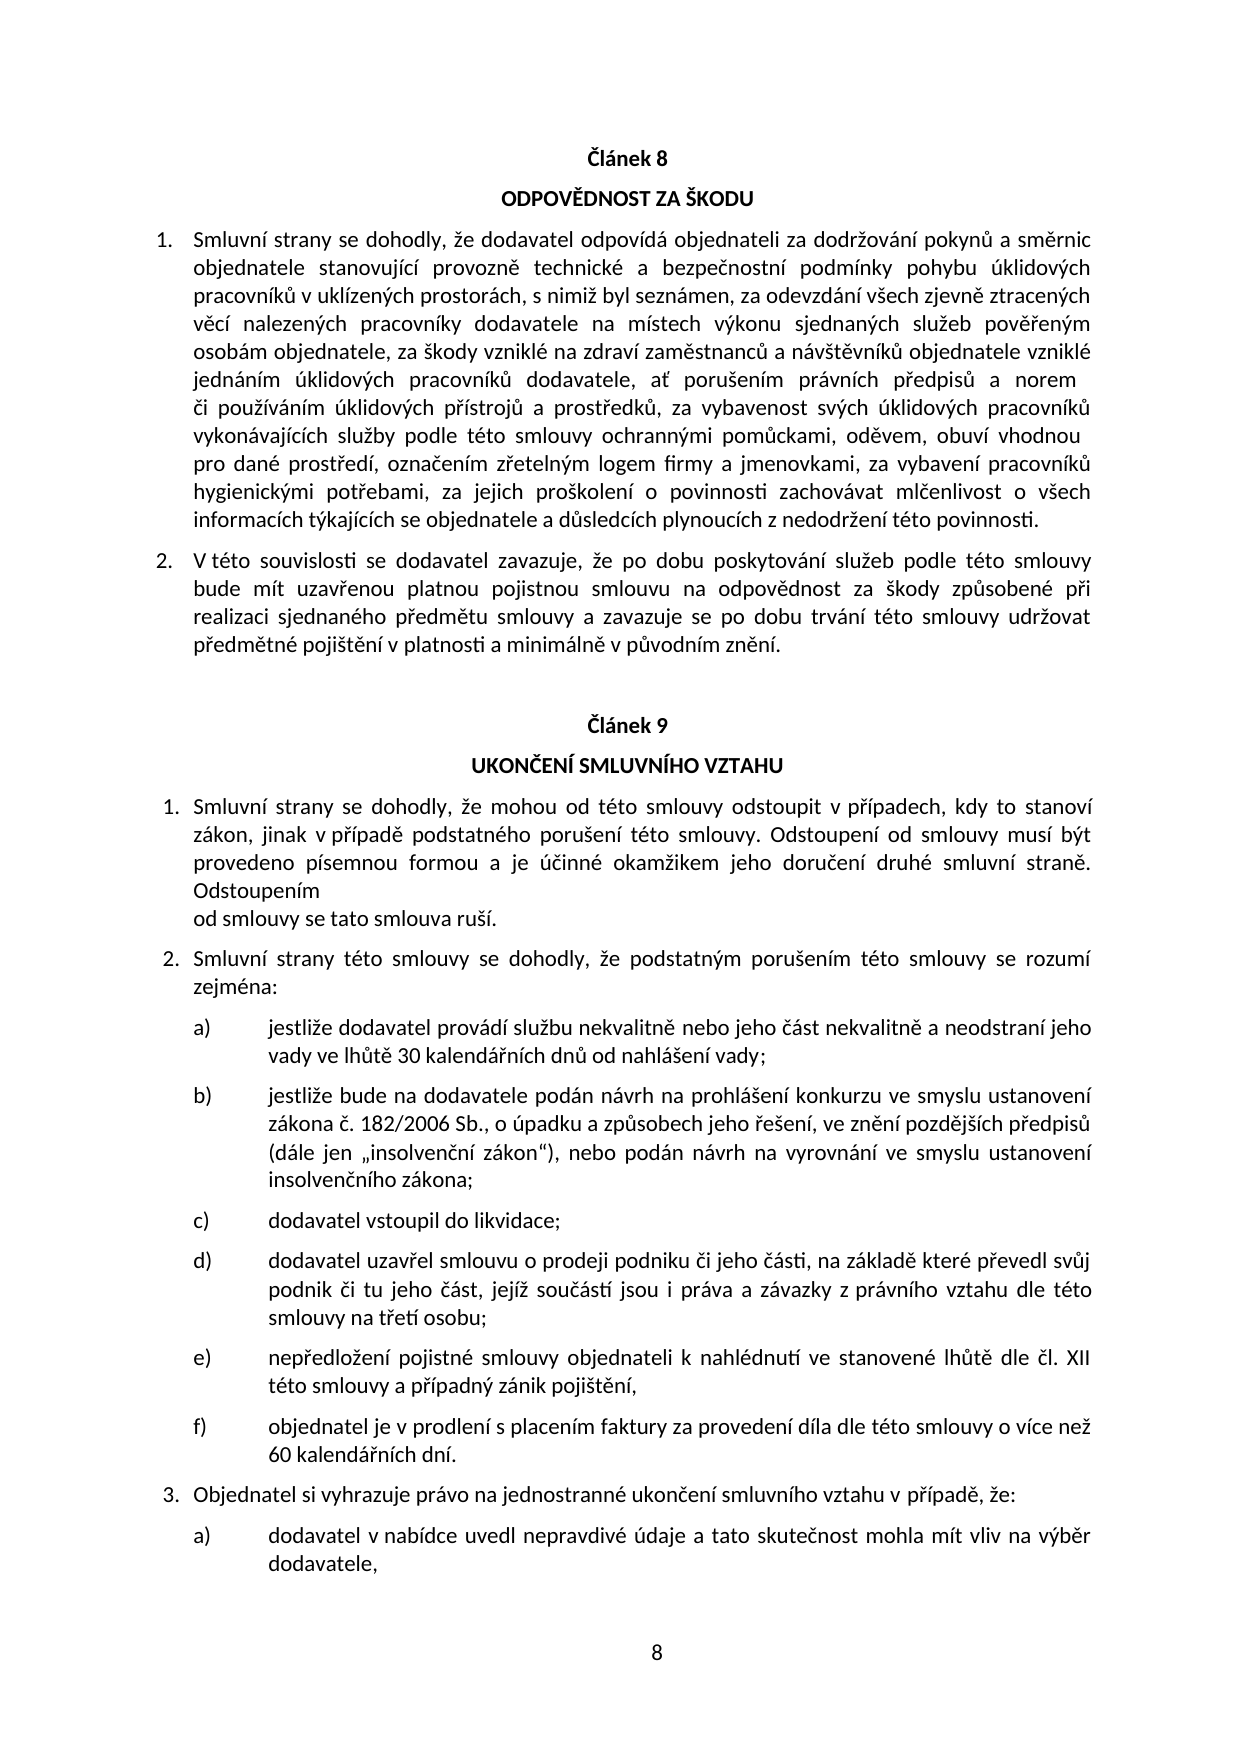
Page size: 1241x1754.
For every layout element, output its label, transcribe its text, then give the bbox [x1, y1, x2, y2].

list objednatel je v prodlení s placením faktury za provedení díla dle této smlouvy o více než 60 kalendářních dní. [193, 1412, 1092, 1468]
list Smluvní strany se dohodly, že dodavatel odpovídá objednateli za dodržování pokynů a směrnic objednatele stanovující provozně technické a bezpečnostní podmínky pohybu úklidových pracovníků v uklízených prostorách, s nimiž byl seznámen, za odevzdání všech zjevně ztracených věcí nalezených pracovníky dodavatele na místech výkonu sjednaných služeb pověřeným osobám objednatele, za škody vzniklé na zdraví zaměstnanců a návštěvníků objednatele vzniklé jednáním úklidových pracovníků dodavatele, ať porušením právních předpisů a norem či používáním úklidových přístrojů a prostředků, za vybavenost svých úklidových pracovníků vykonávajících služby podle této smlouvy ochrannými pomůckami, oděvem, obuví vhodnou pro dané prostředí, označením zřetelným logem firmy a jmenovkami, za vybavení pracovníků hygienickými potřebami, za jejich proškolení o povinnosti zachovávat mlčenlivost o všech informacích týkajících se objednatele a důsledcích plynoucích z nedodržení této povinnosti. [156, 225, 1092, 533]
list Smluvní strany se dohodly, že mohou od této smlouvy odstoupit v případech, kdy to stanoví zákon, jinak v případě podstatného porušení této smlouvy. Odstoupení od smlouvy musí být provedeno písemnou formou a je účinné okamžikem jeho doručení druhé smluvní straně. Odstoupením od smlouvy se tato smlouva ruší. [162, 792, 1092, 932]
list jestliže dodavatel provádí službu nekvalitně nebo jeho část nekvalitně a neodstraní jeho vady ve lhůtě 30 kalendářních dnů od nahlášení vady; [193, 1013, 1092, 1069]
text odpovědnost za škodu [162, 184, 1092, 212]
subtitle Článek 8 [162, 144, 1092, 172]
list dodavatel uzavřel smlouvu o prodeji podniku či jeho části, na základě které převedl svůj podnik či tu jeho část, jejíž součástí jsou i práva a závazky z právního vztahu dle této smlouvy na třetí osobu; [193, 1247, 1092, 1331]
list nepředložení pojistné smlouvy objednateli k nahlédnutí ve stanovené lhůtě dle čl. XII této smlouvy a případný zánik pojištění, [193, 1343, 1092, 1399]
list dodavatel v nabídce uvedl nepravdivé údaje a tato skutečnost mohla mít vliv na výběr dodavatele, [193, 1521, 1092, 1577]
list dodavatel vstoupil do likvidace; [193, 1206, 1092, 1234]
text Ukončení smluvního vztahu [162, 751, 1092, 779]
list jestliže bude na dodavatele podán návrh na prohlášení konkurzu ve smyslu ustanovení zákona č. 182/2006 Sb., o úpadku a způsobech jeho řešení, ve znění pozdějších předpisů (dále jen „insolvenční zákon“), nebo podán návrh na vyrovnání ve smyslu ustanovení insolvenčního zákona; [193, 1082, 1092, 1194]
list V této souvislosti se dodavatel zavazuje, že po dobu poskytování služeb podle této smlouvy bude mít uzavřenou platnou pojistnou smlouvu na odpovědnost za škody způsobené při realizaci sjednaného předmětu smlouvy a zavazuje se po dobu trvání této smlouvy udržovat předmětné pojištění v platnosti a minimálně v původním znění. [156, 546, 1092, 658]
list Objednatel si vyhrazuje právo na jednostranné ukončení smluvního vztahu v případě, že: [162, 1480, 1092, 1508]
list Smluvní strany této smlouvy se dohodly, že podstatným porušením této smlouvy se rozumí zejména: [162, 944, 1092, 1001]
subtitle Článek 9 [162, 711, 1092, 739]
